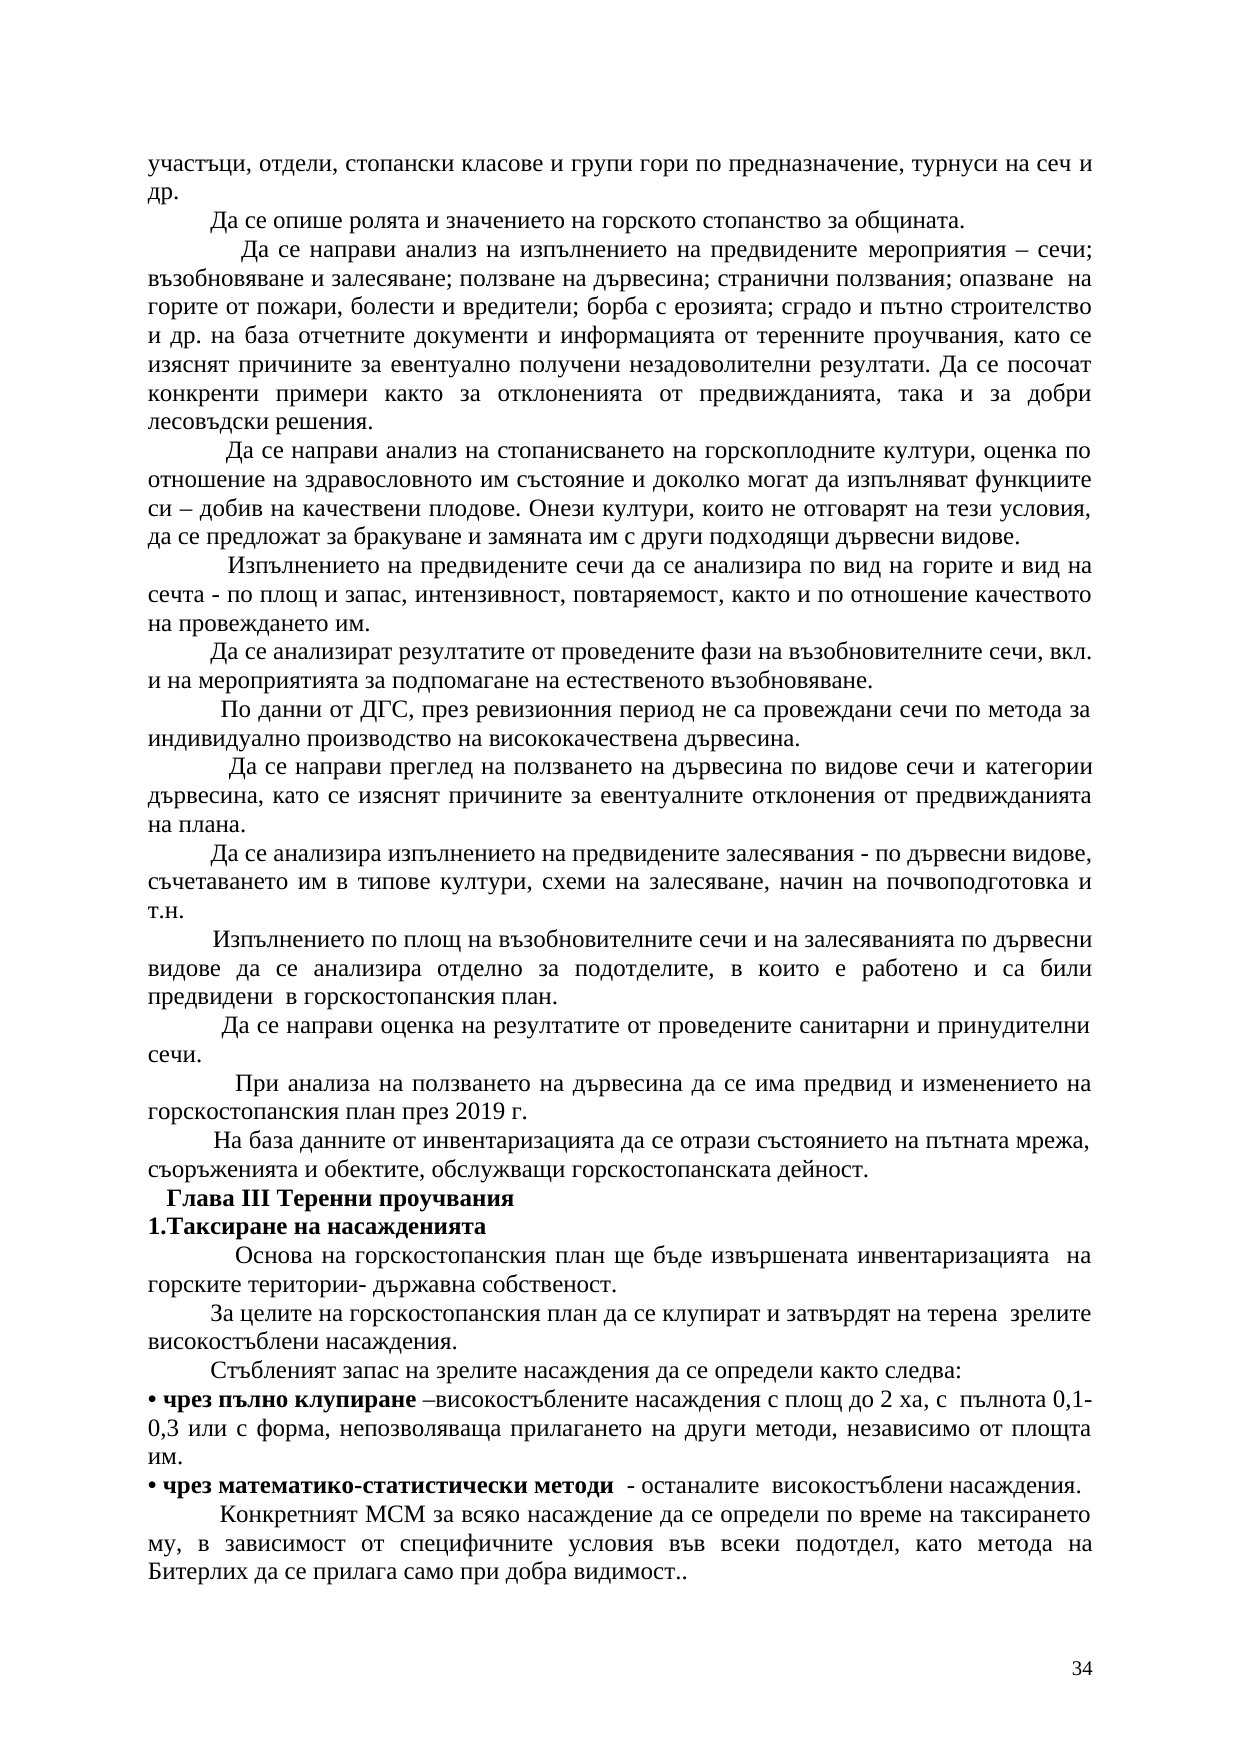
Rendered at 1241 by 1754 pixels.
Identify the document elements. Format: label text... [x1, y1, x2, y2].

text За целите на горскостопанския план да се клупират и затвърдят на терена зрелите високостъблени насаждения. [148, 1298, 1093, 1355]
text Да се опише ролята и значението на горското стопанство за общината. [148, 205, 1093, 234]
text На база данните от инвентаризацията да се отрази състоянието на пътната мрежа, съоръженията и обектите, обслужващи горскостопанската дейност. [148, 1125, 1093, 1183]
text Конкретният МСМ за всяко насаждение да се определи по време на таксирането му, в зависимост от специфичните условия във всеки подотдел, като метода на Битерлих да се прилага само при добра видимост.. [148, 1499, 1093, 1585]
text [148, 148, 1093, 205]
text Да се анализират резултатите от проведените фази на възобновителните сечи, вкл. и на мероприятията за подпомагане на естественото възобновяване. [148, 636, 1093, 694]
text • чрез пълно клупиране –високостъблените насаждения с площ до 2 ха, с пълнота 0,1-0,3 или с форма, непозволяваща прилагането на други методи, независимо от площта им. [148, 1384, 1093, 1470]
text Да се направи анализ на изпълнението на предвидените мероприятия – сечи; възобновяване и залесяване; ползване на дървесина; странични ползвания; опазване на горите от пожари, болести и вредители; борба с ерозията; сградо и пътно строителство и др. на база отчетните документи и информацията от теренните проучвания, като се изяснят причините за евентуално получени незадоволителни резултати. Да се посочат конкренти примери както за отклоненията от предвижданията, така и за добри лесовъдски решения. [148, 234, 1093, 435]
text Да се анализира изпълнението на предвидените залесявания - по дървесни видове, съчетаването им в типове култури, схеми на залесяване, начин на почвоподготовка и т.н. [148, 838, 1093, 924]
text Да се направи оценка на резултатите от проведените санитарни и принудителни сечи. [148, 1010, 1093, 1068]
text Изпълнението по площ на възобновителните сечи и на залесяванията по дървесни видове да се анализира отделно за подотделите, в които е работено и са били предвидени в горскостопанския план. [148, 924, 1093, 1010]
text 1.Таксиране на насажденията [148, 1211, 1093, 1240]
text Да се направи анализ на стопанисването на горскоплодните култури, оценка по отношение на здравословното им състояние и доколко могат да изпълняват функциите си – добив на качествени плодове. Онези култури, които не отговарят на тези условия, да се предложат за бракуване и замяната им с други подходящи дървесни видове. [148, 435, 1093, 550]
text Основа на горскостопанския план ще бъде извършената инвентаризацията на горските територии- държавна собственост. [148, 1240, 1093, 1298]
text По данни от ДГС, през ревизионния период не са провеждани сечи по метода за индивидуално производство на висококачествена дървесина. [148, 694, 1093, 751]
text • чрез математико-статистически методи - останалите високостъблени насаждения. [148, 1470, 1093, 1499]
text При анализа на ползването на дървесина да се има предвид и изменението на горскостопанския план през 2019 г. [148, 1068, 1093, 1125]
text Стъбленият запас на зрелите насаждения да се определи както следва: [148, 1355, 1093, 1384]
text Глава III Теренни проучвания [148, 1183, 1093, 1211]
text Изпълнението на предвидените сечи да се анализира по вид на горите и вид на сечта - по площ и запас, интензивност, повтаряемост, както и по отношение качеството на провеждането им. [148, 550, 1093, 636]
text Да се направи преглед на ползването на дървесина по видове сечи и категории дървесина, като се изяснят причините за евентуалните отклонения от предвижданията на плана. [148, 751, 1093, 838]
